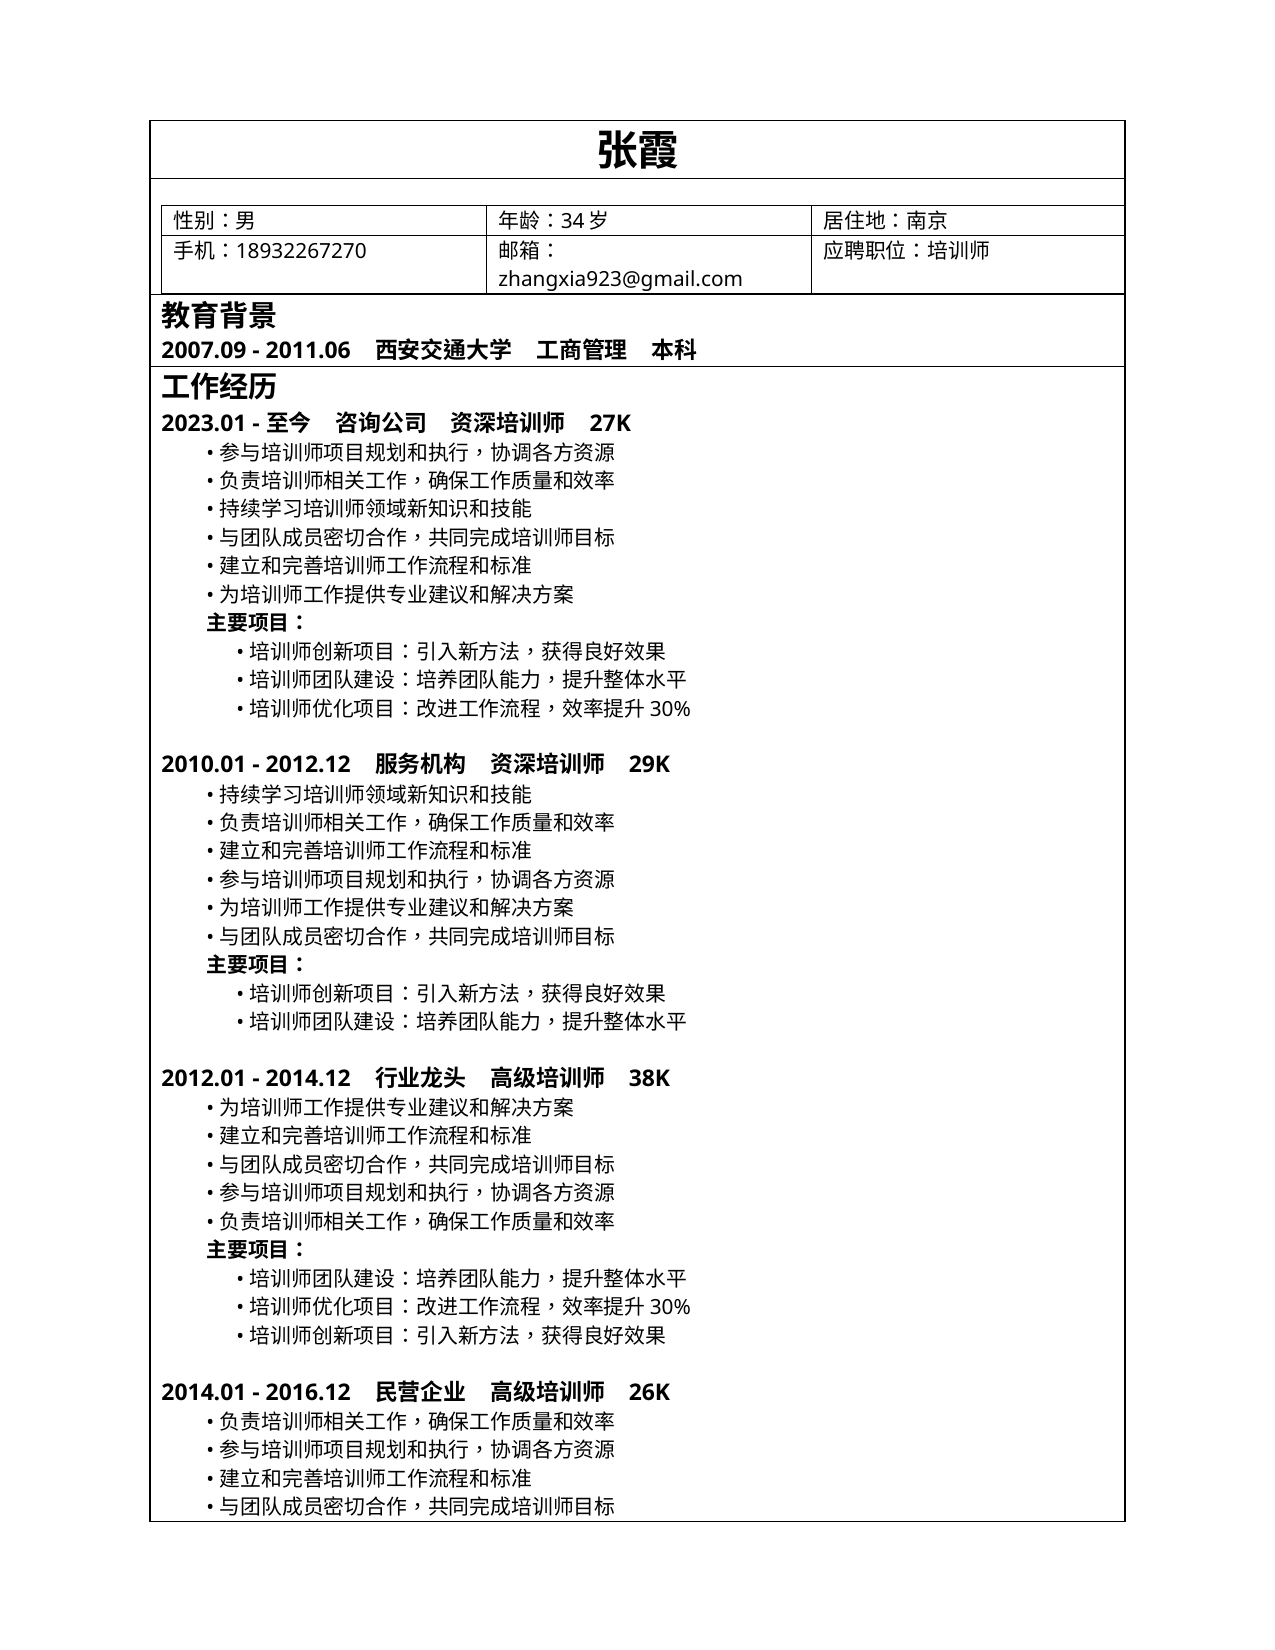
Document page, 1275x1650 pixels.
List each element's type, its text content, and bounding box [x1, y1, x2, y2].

table_cell [151, 179, 1124, 294]
table_header 张霞 [151, 121, 1124, 178]
table_cell 教育背景 2007.09 - 2011.06 西安交通大学 工商管理 本科 [151, 295, 1124, 366]
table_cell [151, 367, 1124, 1521]
